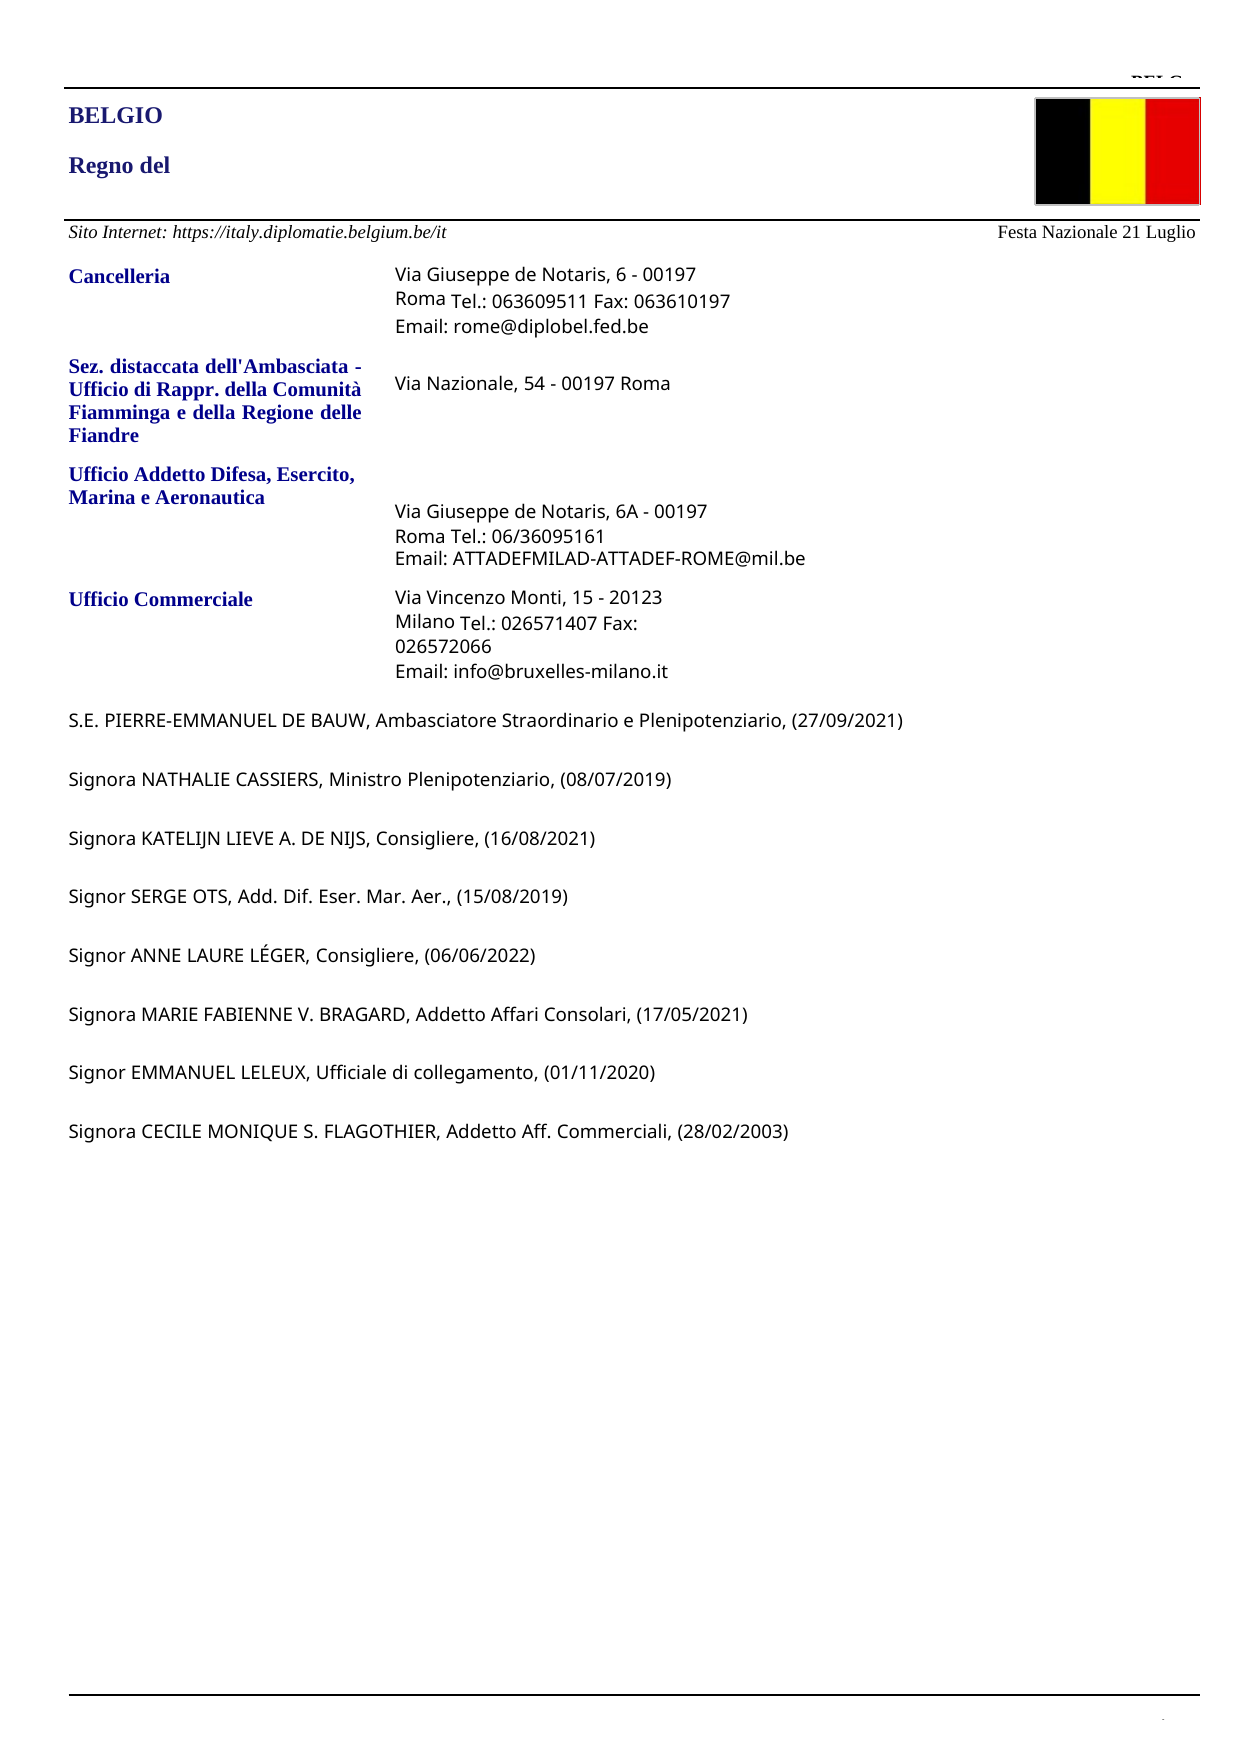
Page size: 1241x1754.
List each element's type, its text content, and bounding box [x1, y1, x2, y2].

text Via Giuseppe de Notaris, 6A - 00197 Roma Tel.: 06/36095161 [394, 498, 756, 549]
text Signora KATELIJN LIEVE A. DE NIJS, Consigliere, (16/08/2021) Signor SERGE OTS, Add. Dif. Eser. Mar. Aer., (15/08/2019) Signor ANNE LAURE LÉGER, Consigliere, (06/06/2022) [68, 825, 606, 968]
text Via Nazionale, 54 - 00197 Roma [394, 371, 1211, 396]
text Email: info@bruxelles-milano.it [395, 659, 1211, 684]
text Signora MARIE FABIENNE V. BRAGARD, Addetto Affari Consolari, (17/05/2021) Signor EMMANUEL LELEUX, Ufficiale di collegamento, (01/11/2020) [68, 1001, 757, 1085]
text Email: ATTADEFMILAD-ATTADEF-ROME@mil.be [394, 549, 1211, 569]
text Signora CECILE MONIQUE S. FLAGOTHIER, Addetto Aff. Commerciali, (28/02/2003) [68, 1119, 1211, 1144]
subtitle Sez. distaccata dell'Ambasciata - Ufficio di Rappr. della Comunità Fiamminga e della Regione delle Fiandre [68, 355, 362, 447]
picture [1036, 129, 1199, 151]
picture [1036, 178, 1199, 204]
text Cancelleria Via Giuseppe de Notaris, 6 - 00197 Roma Tel.: 063609511 Fax: 063610197 [68, 264, 743, 313]
text Ufficio Addetto Difesa, Esercito, Marina e Aeronautica [68, 463, 355, 509]
text Regno del [68, 151, 1211, 178]
text BELGIO [68, 101, 1211, 129]
text Ufficio Commerciale Via Vincenzo Monti, 15 - 20123 Milano Tel.: 026571407 Fax: 026572066 [68, 587, 716, 658]
text Sito Internet: https://italy.diplomatie.belgium.be/it Festa Nazionale 21 Luglio [68, 215, 1211, 242]
text S.E. PIERRE-EMMANUEL DE BAUW, Ambasciatore Straordinario e Plenipotenziario, (27/09/2021) Signora NATHALIE CASSIERS, Ministro Plenipotenziario, (08/07/2019) [68, 707, 951, 792]
text Email: rome@diplobel.fed.be [395, 313, 1211, 339]
